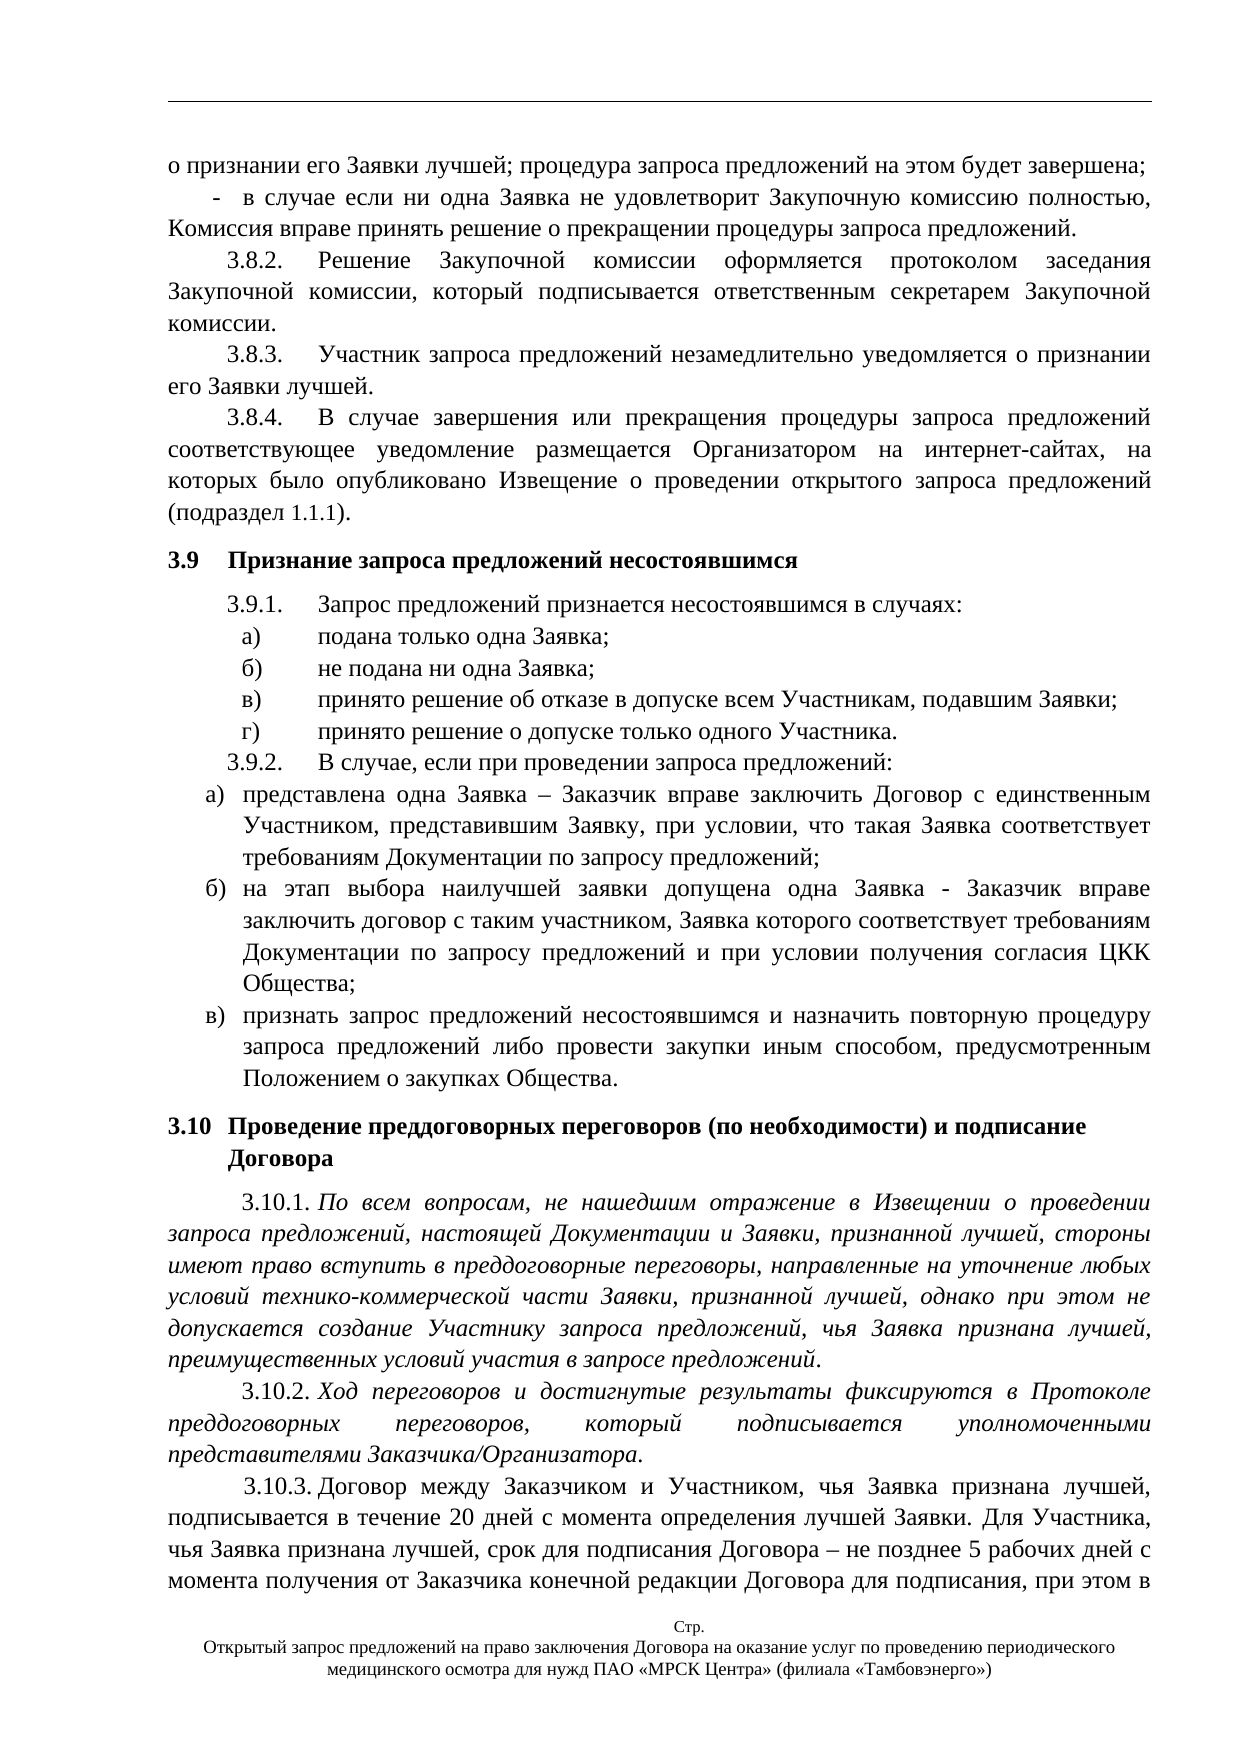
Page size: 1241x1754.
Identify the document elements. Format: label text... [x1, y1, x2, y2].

list принято решение об отказе в допуске всем Участникам, подавшим Заявки; [168, 684, 1152, 713]
list Решение Закупочной комиссии оформляется протоколом заседания Закупочной комиссии, который подписывается ответственным секретарем Закупочной комиссии. [168, 245, 1152, 337]
list не подана ни одна Заявка; [168, 653, 1152, 681]
list В случае завершения или прекращения процедуры запроса предложений соответствующее уведомление размещается Организатором на интернет-сайтах, на которых было опубликовано Извещение о проведении открытого запроса предложений (подраздел 1.1.1). [168, 402, 1152, 526]
subtitle Признание запроса предложений несостоявшимся [168, 545, 1152, 574]
list В случае, если при проведении запроса предложений: [168, 747, 1152, 776]
list в случае если ни одна Заявка не удовлетворит Закупочную комиссию полностью, Комиссия вправе принять решение о прекращении процедуры запроса предложений. [168, 182, 1152, 242]
list Запрос предложений признается несостоявшимся в случаях: [168, 589, 1152, 618]
list представлена одна Заявка – Заказчик вправе заключить Договор с единственным Участником, представившим Заявку, при условии, что такая Заявка соответствует требованиям Документации по запросу предложений; [205, 779, 1152, 871]
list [168, 1471, 1152, 1594]
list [168, 150, 1152, 179]
list принято решение о допуске только одного Участника. [168, 716, 1152, 744]
list Ход переговоров и достигнутые результаты фиксируются в Протоколе преддоговорных переговоров, который подписывается уполномоченными представителями Заказчика/Организатора. [168, 1376, 1152, 1468]
list По всем вопросам, не нашедшим отражение в Извещении о проведении запроса предложений, настоящей Документации и Заявки, признанной лучшей, стороны имеют право вступить в преддоговорные переговоры, направленные на уточнение любых условий технико-коммерческой части Заявки, признанной лучшей, однако при этом не допускается создание Участнику запроса предложений, чья Заявка признана лучшей, преимущественных условий участия в запросе предложений. [168, 1187, 1152, 1373]
subtitle Проведение преддоговорных переговоров (по необходимости) и подписание Договора [168, 1111, 1152, 1171]
list подана только одна Заявка; [168, 621, 1152, 650]
list на этап выбора наилучшей заявки допущена одна Заявка - Заказчик вправе заключить договор с таким участником, Заявка которого соответствует требованиям Документации по запросу предложений и при условии получения согласия ЦКК Общества; [205, 873, 1152, 997]
list признать запрос предложений несостоявшимся и назначить повторную процедуру запроса предложений либо провести закупки иным способом, предусмотренным Положением о закупках Общества. [205, 1000, 1152, 1092]
list Участник запроса предложений незамедлительно уведомляется о признании его Заявки лучшей. [168, 339, 1152, 400]
